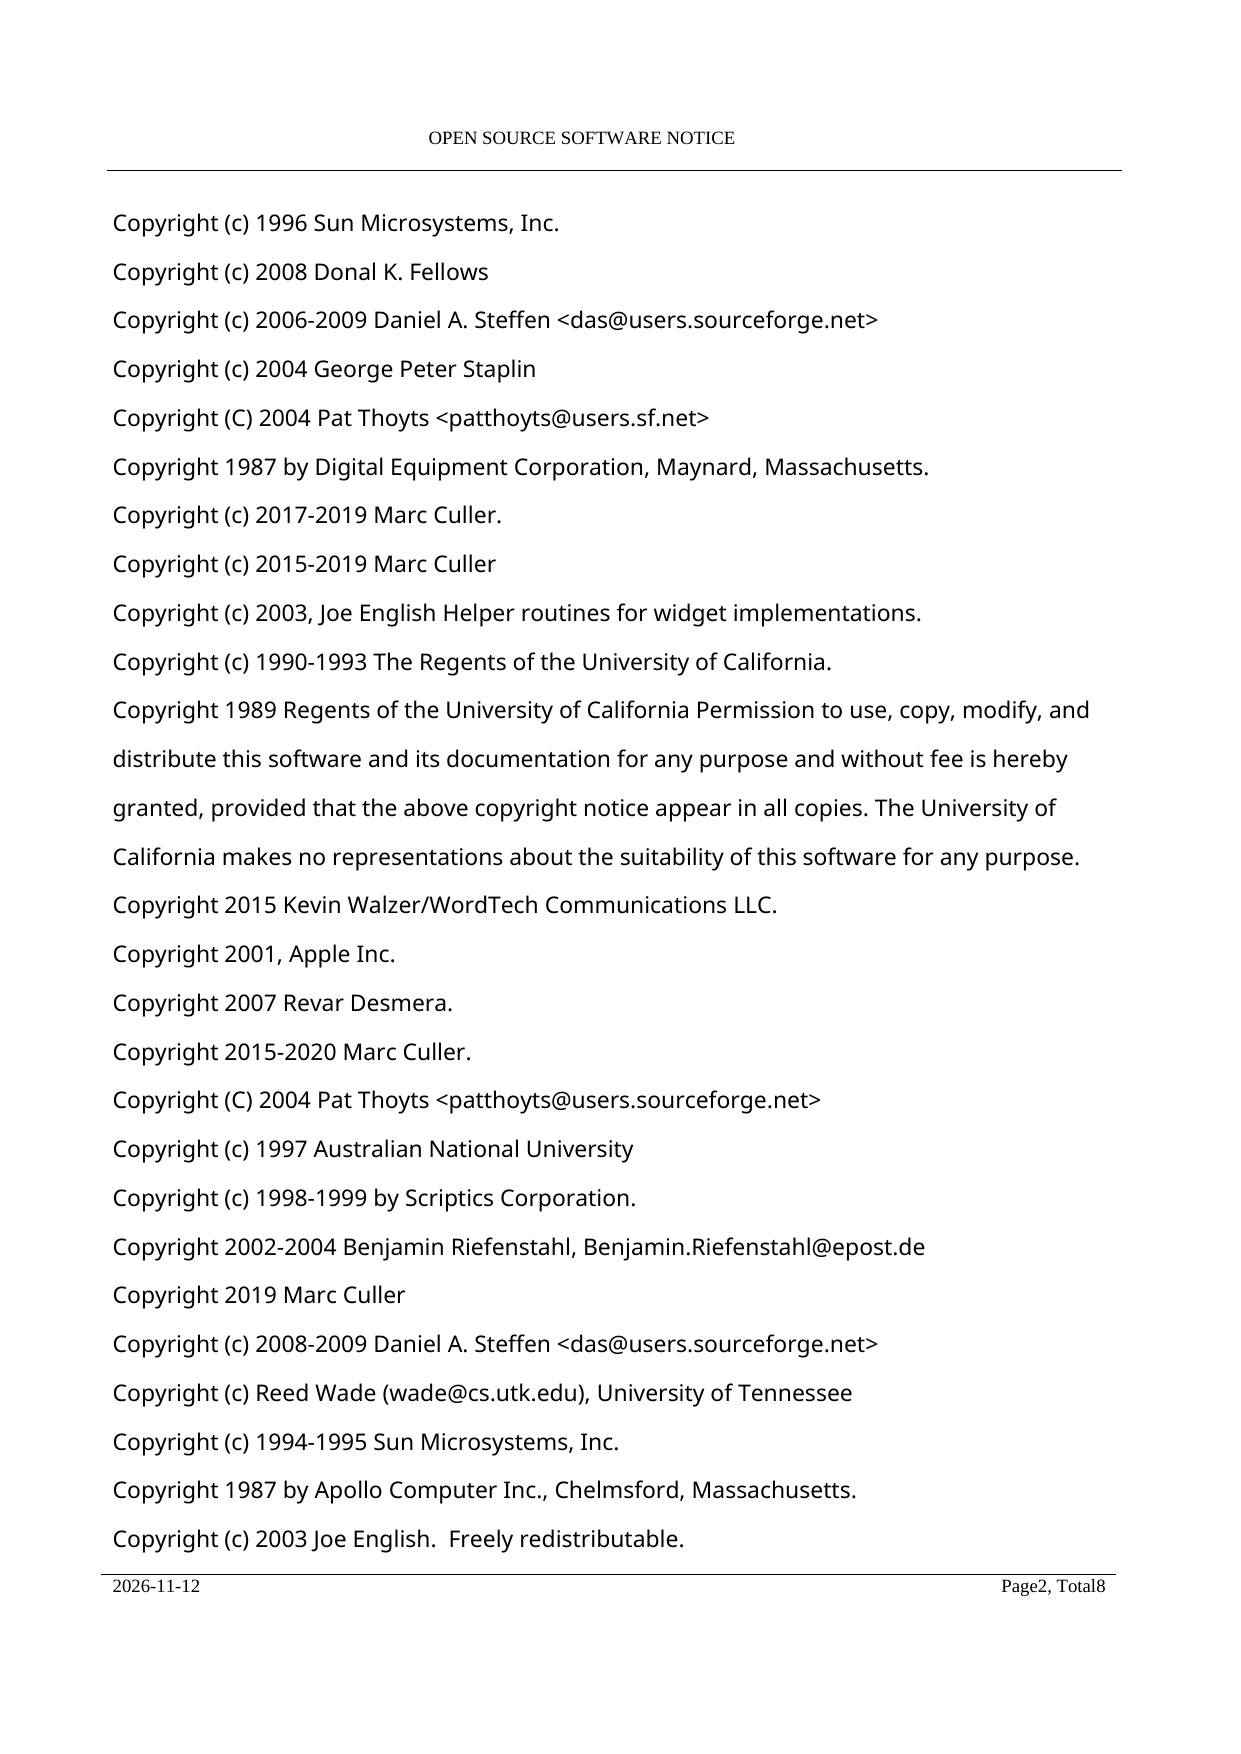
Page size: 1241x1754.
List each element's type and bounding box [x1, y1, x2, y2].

text [112, 206, 1128, 1555]
